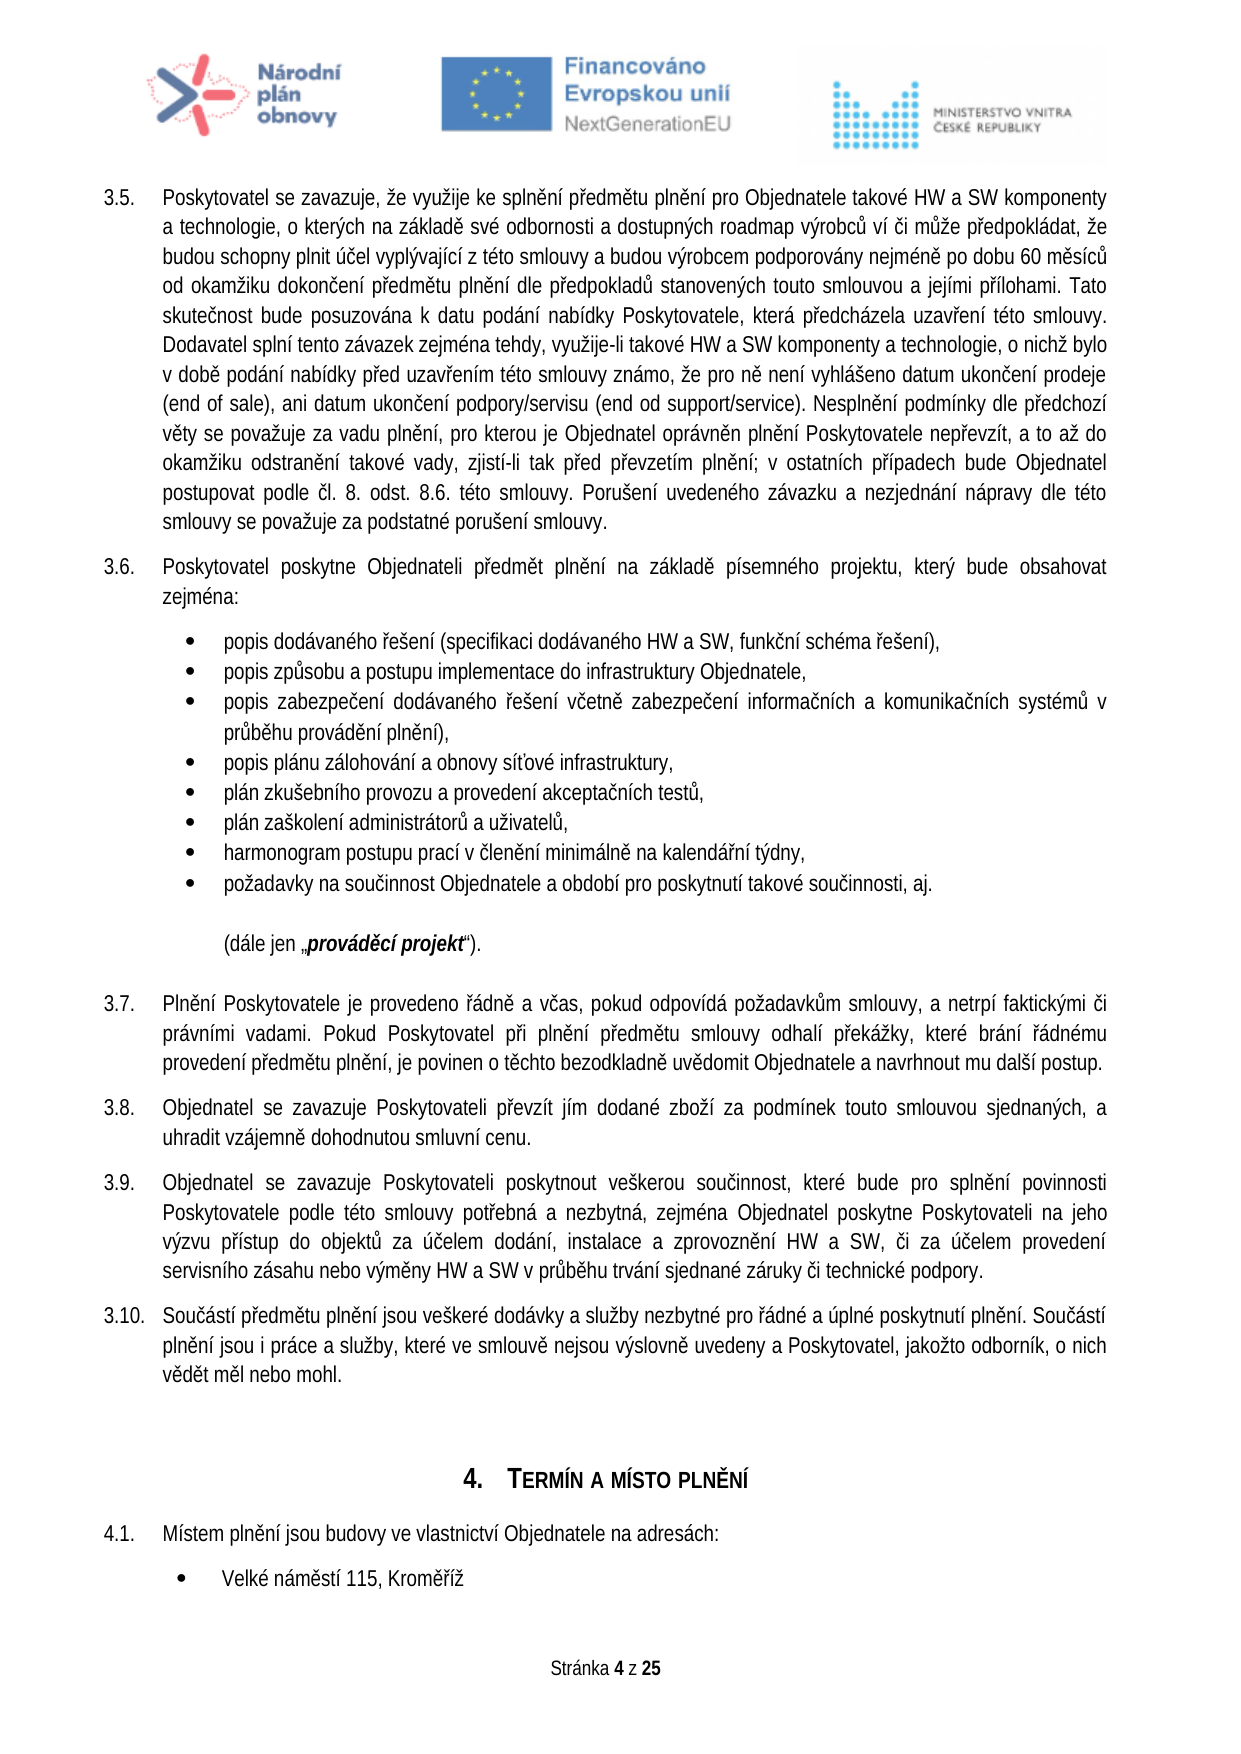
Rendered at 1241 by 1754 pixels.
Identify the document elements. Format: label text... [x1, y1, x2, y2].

list Velké náměstí 115, Kroměříž [177, 1564, 1107, 1591]
list plán zkušebního provozu a provedení akceptačních testů, [186, 779, 1107, 805]
list Plnění Poskytovatele je provedeno řádně a včas, pokud odpovídá požadavkům smlouvy, a netrpí faktickými či právními vadami. Pokud Poskytovatel při plnění předmětu smlouvy odhalí překážky, které brání řádnému provedení předmětu plnění, je povinen o těchto bezodkladně uvědomit Objednatele a navrhnout mu další postup. [103, 990, 1107, 1076]
list Součástí předmětu plnění jsou veškeré dodávky a služby nezbytné pro řádné a úplné poskytnutí plnění. Součástí plnění jsou i práce a služby, které ve smlouvě nejsou výslovně uvedeny a Poskytovatel, jakožto odborník, o nich vědět měl nebo mohl. [103, 1302, 1107, 1388]
list plán zaškolení administrátorů a uživatelů, [186, 809, 1107, 835]
list Objednatel se zavazuje Poskytovateli poskytnout veškerou součinnost, které bude pro splnění povinnosti Poskytovatele podle této smlouvy potřebná a nezbytná, zejména Objednatel poskytne Poskytovateli na jeho výzvu přístup do objektů za účelem dodání, instalace a zprovoznění HW a SW, či za účelem provedení servisního zásahu nebo výměny HW a SW v průběhu trvání sjednané záruky či technické podpory. [103, 1169, 1107, 1284]
list požadavky na součinnost Objednatele a období pro poskytnutí takové součinnosti, aj. [186, 869, 1107, 896]
list popis dodávaného řešení (specifikaci dodávaného HW a SW, funkční schéma řešení), [186, 628, 1107, 654]
list Termín a místo plnění [103, 1461, 1107, 1494]
list Poskytovatel se zavazuje, že využije ke splnění předmětu plnění pro Objednatele takové HW a SW komponenty a technologie, o kterých na základě své odbornosti a dostupných roadmap výrobců ví či může předpokládat, že budou schopny plnit účel vyplývající z této smlouvy a budou výrobcem podporovány nejméně po dobu 60 měsíců od okamžiku dokončení předmětu plnění dle předpokladů stanovených touto smlouvou a jejími přílohami. Tato skutečnost bude posuzována k datu podání nabídky Poskytovatele, která předcházela uzavření této smlouvy. Dodavatel splní tento závazek zejména tehdy, využije-li takové HW a SW komponenty a technologie, o nichž bylo v době podání nabídky před uzavřením této smlouvy známo, že pro ně není vyhlášeno datum ukončení prodeje (end of sale), ani datum ukončení podpory/servisu (end od support/service). Nesplnění podmínky dle předchozí věty se považuje za vadu plnění, pro kterou je Objednatel oprávněn plnění Poskytovatele nepřevzít, a to až do okamžiku odstranění takové vady, zjistí-li tak před převzetím plnění; v ostatních případech bude Objednatel postupovat podle čl. 8. odst. 8.6. této smlouvy. Porušení uvedeného závazku a nezjednání nápravy dle této smlouvy se považuje za podstatné porušení smlouvy. [103, 184, 1107, 534]
list (dále jen „prováděcí projekt“). [223, 930, 1107, 956]
list Místem plnění jsou budovy ve vlastnictví Objednatele na adresách: [103, 1519, 1107, 1546]
list popis způsobu a postupu implementace do infrastruktury Objednatele, [186, 658, 1107, 684]
list Poskytovatel poskytne Objednateli předmět plnění na základě písemného projektu, který bude obsahovat zejména: [103, 553, 1107, 609]
list harmonogram postupu prací v členění minimálně na kalendářní týdny, [186, 839, 1107, 866]
list popis zabezpečení dodávaného řešení včetně zabezpečení informačních a komunikačních systémů v průběhu provádění plnění), [186, 688, 1107, 745]
picture [104, 35, 1108, 166]
list popis plánu zálohování a obnovy síťové infrastruktury, [186, 749, 1107, 775]
list Objednatel se zavazuje Poskytovateli převzít jím dodané zboží za podmínek touto smlouvou sjednaných, a uhradit vzájemně dohodnutou smluvní cenu. [103, 1094, 1107, 1150]
